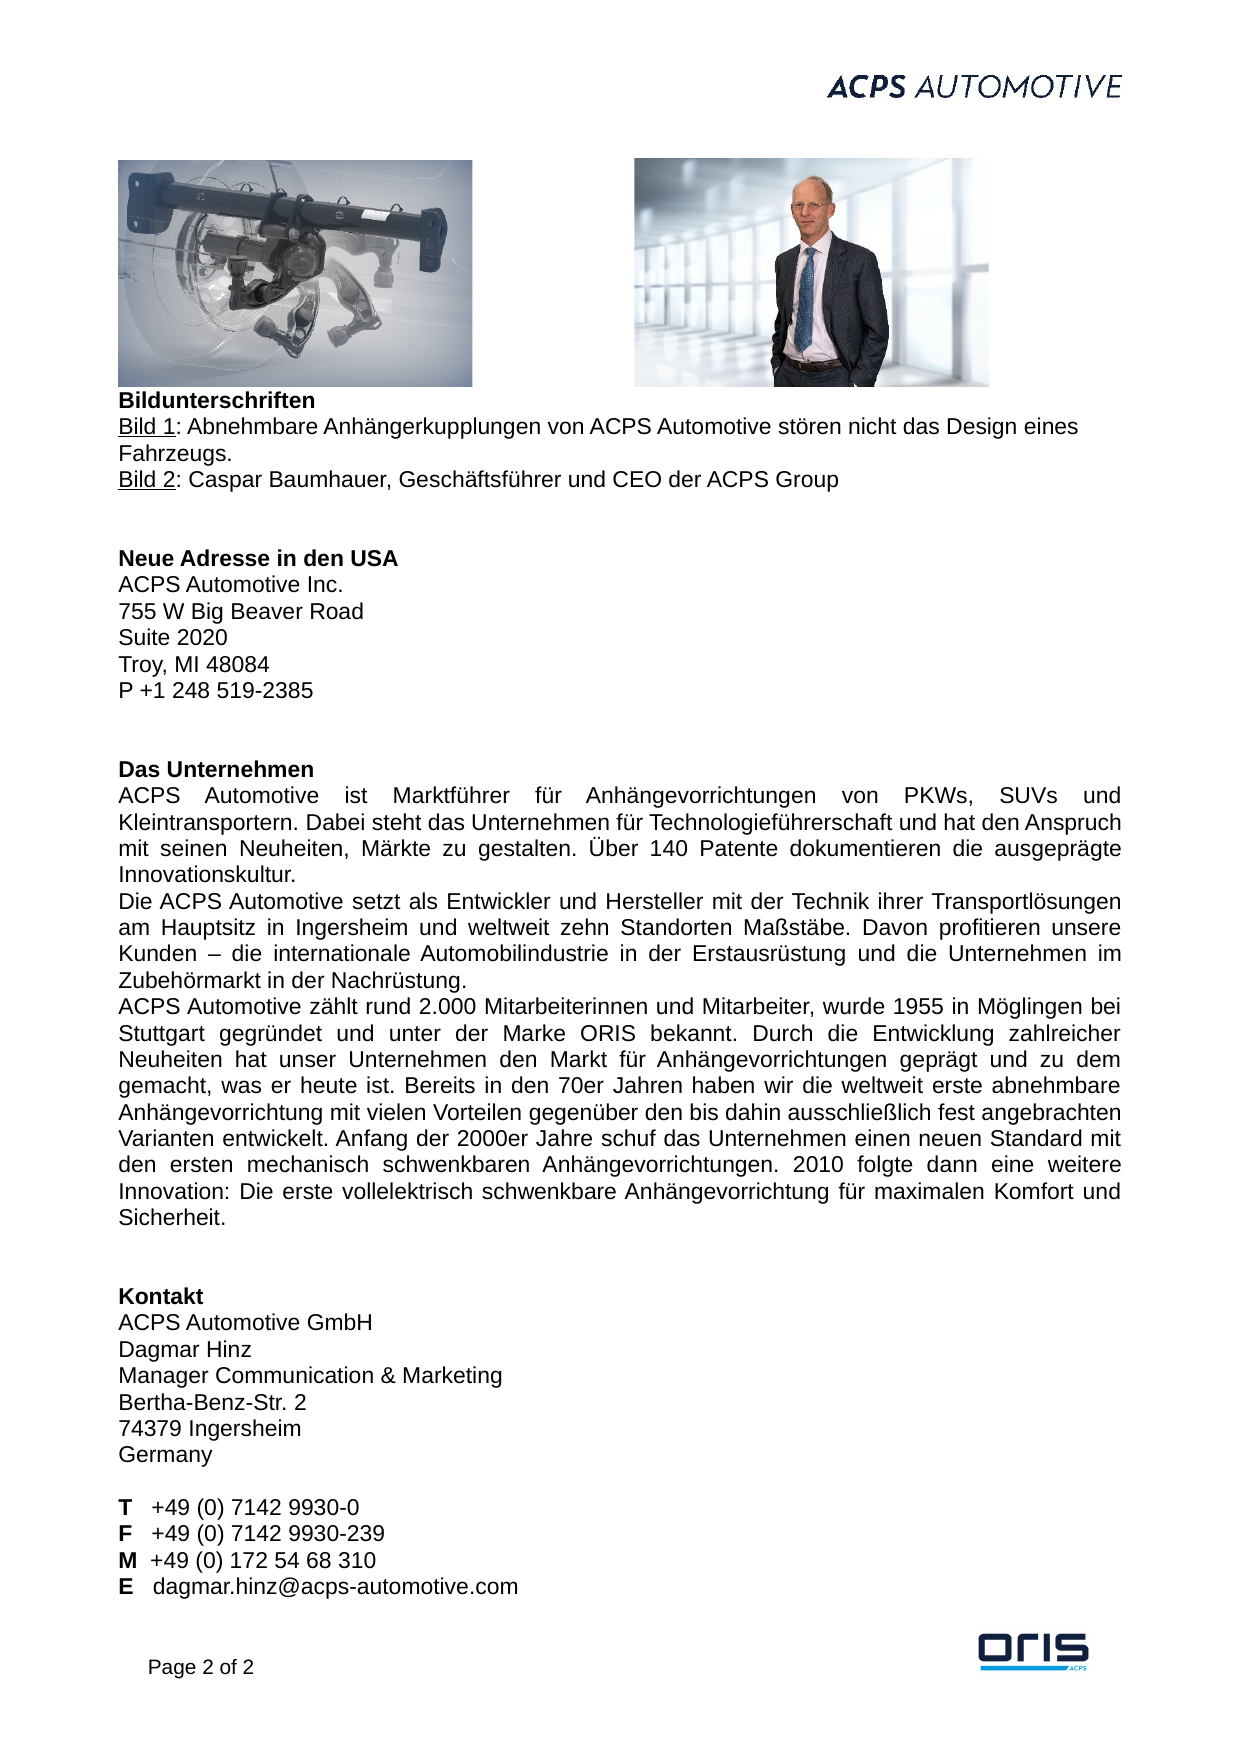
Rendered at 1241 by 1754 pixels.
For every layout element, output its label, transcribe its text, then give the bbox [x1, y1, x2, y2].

text Bild 1: Abnehmbare Anhängerkupplungen von ACPS Automotive stören nicht das Design eines Fahrzeugs. [118, 413, 1122, 466]
picture [634, 158, 989, 387]
text 74379 Ingersheim Germany [118, 1415, 1122, 1467]
text F +49 (0) 7142 9930-239 M +49 (0) 172 54 68 310 [118, 1520, 1122, 1573]
text Manager Communication & Marketing [118, 1362, 1122, 1388]
text ACPS Automotive ist Marktführer für Anhängevorrichtungen von PKWs, SUVs und Kleintransportern. Dabei steht das Unternehmen für Technologieführerschaft und hat den Anspruch mit seinen Neuheiten, Märkte zu gestalten. Über 140 Patente dokumentieren die ausgeprägte Innovationskultur. [118, 782, 1122, 888]
text Bild 2: Caspar Baumhauer, Geschäftsführer und CEO der ACPS Group [118, 466, 1122, 492]
text Bildunterschriften [118, 387, 1122, 413]
text ACPS Automotive Inc. [118, 571, 1122, 598]
text Neue Adresse in den USA [118, 545, 1122, 571]
text E dagmar.hinz@acps-automotive.com [118, 1573, 1122, 1599]
text Dagmar Hinz [118, 1336, 1122, 1362]
text P +1 248 519-2385 [118, 677, 1122, 703]
picture [118, 160, 473, 387]
text ACPS Automotive GmbH [118, 1309, 1122, 1336]
text Die ACPS Automotive setzt als Entwickler und Hersteller mit der Technik ihrer Transportlösungen am Hauptsitz in Ingersheim und weltweit zehn Standorten Maßstäbe. Davon profitieren unsere Kunden – die internationale Automobilindustrie in der Erstausrüstung und die Unternehmen im Zubehörmarkt in der Nachrüstung. [118, 888, 1122, 993]
text Suite 2020 [118, 624, 1122, 651]
text T +49 (0) 7142 9930-0 [118, 1494, 1122, 1520]
text Troy, MI 48084 [118, 651, 1122, 677]
text Kontakt [118, 1283, 1122, 1309]
text ACPS Automotive zählt rund 2.000 Mitarbeiterinnen und Mitarbeiter, wurde 1955 in Möglingen bei Stuttgart gegründet und unter der Marke ORIS bekannt. Durch die Entwicklung zahlreicher Neuheiten hat unser Unternehmen den Markt für Anhängevorrichtungen geprägt und zu dem gemacht, was er heute ist. Bereits in den 70er Jahren haben wir die weltweit erste abnehmbare Anhängevorrichtung mit vielen Vorteilen gegenüber den bis dahin ausschließlich fest angebrachten Varianten entwickelt. Anfang der 2000er Jahre schuf das Unternehmen einen neuen Standard mit den ersten mechanisch schwenkbaren Anhängevorrichtungen. 2010 folgte dann eine weitere Innovation: Die erste vollelektrisch schwenkbare Anhängevorrichtung für maximalen Komfort und Sicherheit. [118, 993, 1122, 1230]
text Das Unternehmen [118, 756, 1122, 782]
picture [826, 75, 1123, 98]
text 755 W Big Beaver Road [118, 598, 1122, 624]
text Bertha-Benz-Str. 2 [118, 1388, 1122, 1415]
picture [974, 1629, 1093, 1675]
